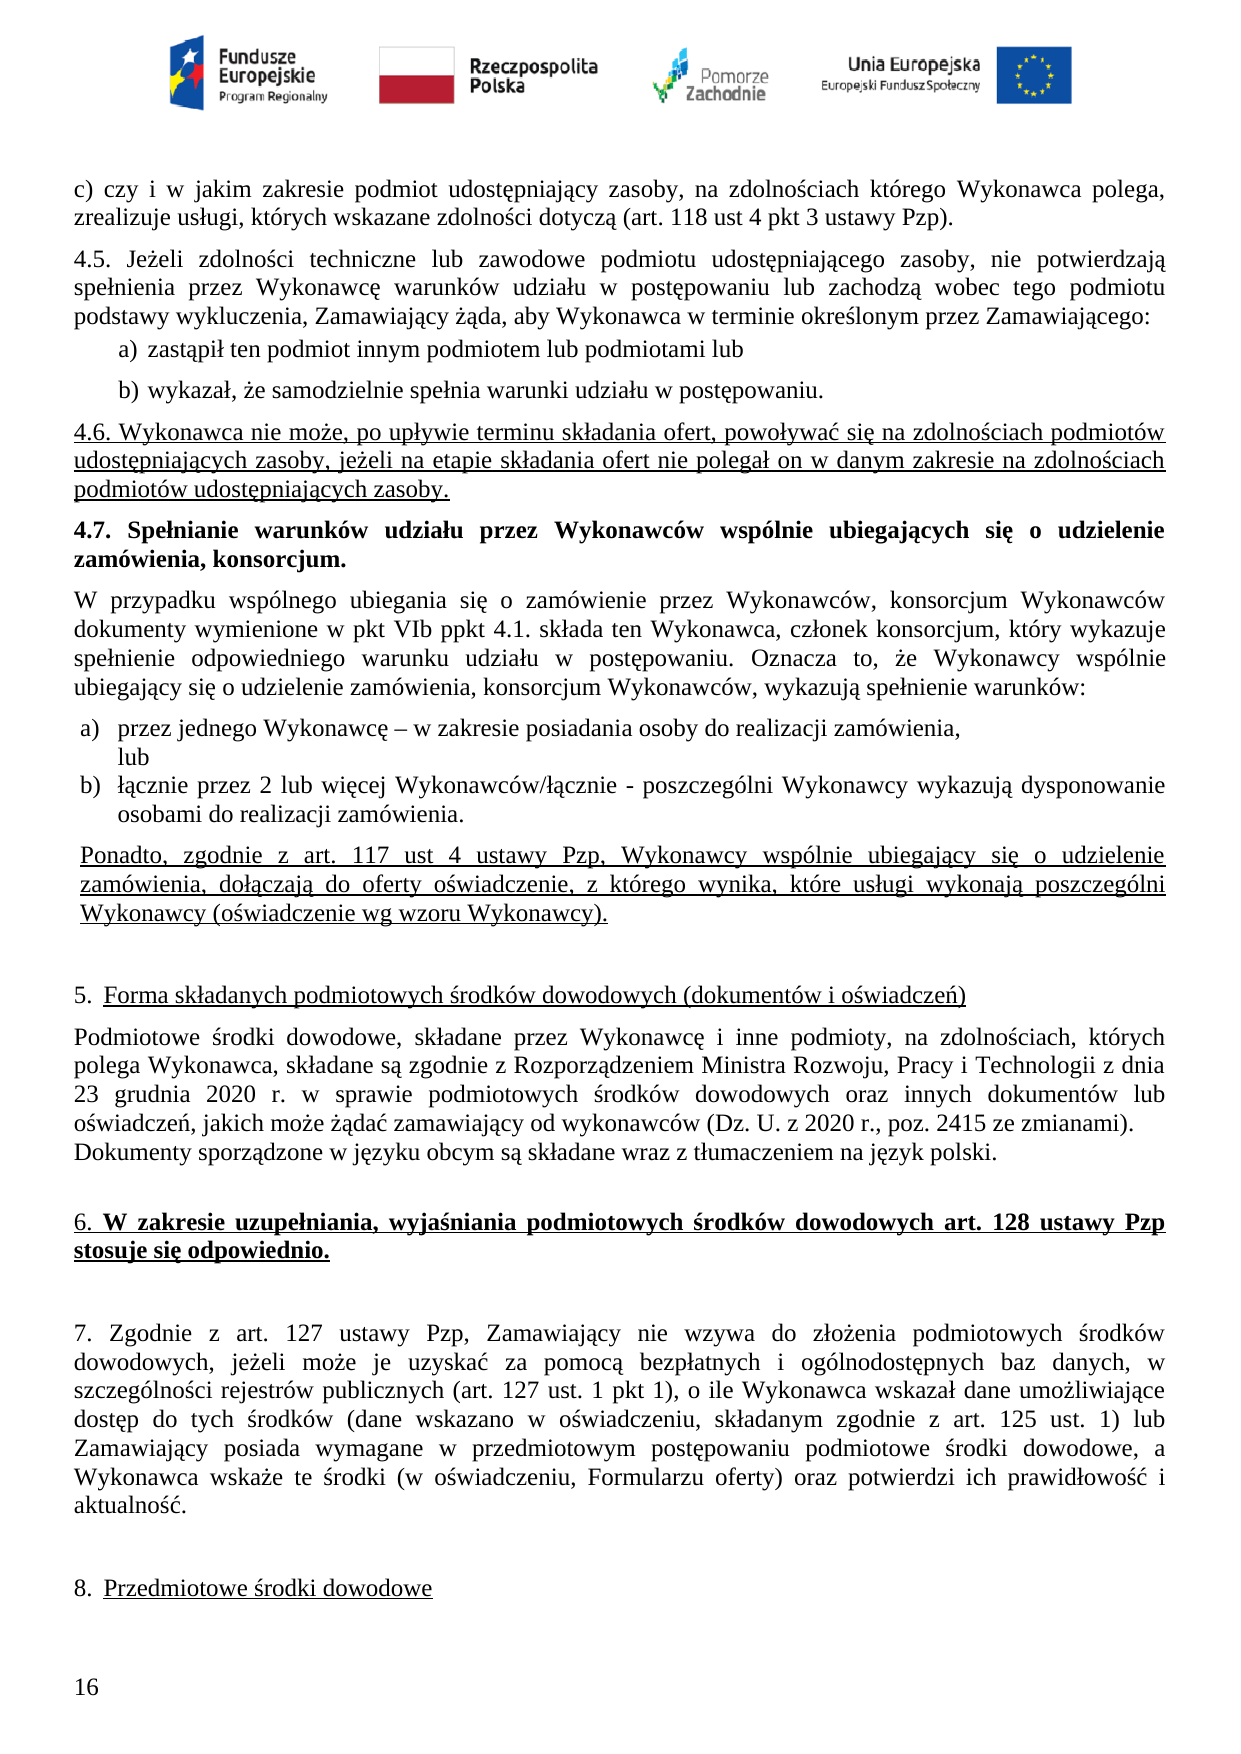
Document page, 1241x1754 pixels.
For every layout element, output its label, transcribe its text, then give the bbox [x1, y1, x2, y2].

text Podmiotowe środki dowodowe, składane przez Wykonawcę i inne podmioty, na zdolnościach, których polega Wykonawca, składane są zgodnie z Rozporządzeniem Ministra Rozwoju, Pracy i Technologii z dnia 23 grudnia 2020 r. w sprawie podmiotowych środków dowodowych oraz innych dokumentów lub oświadczeń, jakich może żądać zamawiający od wykonawców (Dz. U. z 2020 r., poz. 2415 ze zmianami). [74, 1022, 1166, 1137]
list przez jednego Wykonawcę – w zakresie posiadania osoby do realizacji zamówienia, [80, 713, 1166, 742]
picture [145, 14, 1095, 134]
text 4.5. Jeżeli zdolności techniczne lub zawodowe podmiotu udostępniającego zasoby, nie potwierdzają spełnienia przez Wykonawcę warunków udziału w postępowaniu lub zachodzą wobec tego podmiotu podstawy wykluczenia, Zamawiający żąda, aby Wykonawca w terminie określonym przez Zamawiającego: [74, 244, 1166, 330]
list 6. W zakresie uzupełniania, wyjaśniania podmiotowych środków dowodowych art. 128 ustawy Pzp stosuje się odpowiednio. [74, 1233, 1166, 1264]
text Ponadto, zgodnie z art. 117 ust 4 ustawy Pzp, Wykonawcy wspólnie ubiegający się o udzielenie zamówienia, dołączają do oferty oświadczenie, z którego wynika, które usługi wykonają poszczególni Wykonawcy (oświadczenie wg wzoru Wykonawcy). [80, 840, 1166, 865]
text 4.6. Wykonawca nie może, po upływie terminu składania ofert, powoływać się na zdolnościach podmiotów udostępniających zasoby, jeżeli na etapie składania ofert nie polegał on w danym zakresie na zdolnościach podmiotów udostępniających zasoby. [74, 443, 1166, 470]
list lub [117, 742, 1166, 770]
list 4.7. Spełnianie warunków udziału przez Wykonawców wspólnie ubiegających się o udzielenie zamówienia, konsorcjum. [74, 515, 1166, 573]
text c) czy i w jakim zakresie podmiot udostępniający zasoby, na zdolnościach którego Wykonawca polega, zrealizuje usługi, których wskazane zdolności dotyczą (art. 118 ust 4 pkt 3 ustawy Pzp). [74, 174, 1166, 231]
list W przypadku wspólnego ubiegania się o zamówienie przez Wykonawców, konsorcjum Wykonawców dokumenty wymienione w pkt VIb ppkt 4.1. składa ten Wykonawca, członek konsorcjum, który wykazuje spełnienie odpowiedniego warunku udziału w postępowaniu. Oznacza to, że Wykonawcy wspólnie ubiegający się o udzielenie zamówienia, konsorcjum Wykonawców, wykazują spełnienie warunków: [74, 585, 1166, 700]
list 6. W zakresie uzupełniania, wyjaśniania podmiotowych środków dowodowych art. 128 ustawy Pzp stosuje się odpowiednio. [74, 1207, 1166, 1232]
list zastąpił ten podmiot innym podmiotem lub podmiotami lub [118, 334, 1166, 363]
text 4.6. Wykonawca nie może, po upływie terminu składania ofert, powoływać się na zdolnościach podmiotów udostępniających zasoby, jeżeli na etapie składania ofert nie polegał on w danym zakresie na zdolnościach podmiotów udostępniających zasoby. [74, 472, 1166, 503]
text 7. Zgodnie z art. 127 ustawy Pzp, Zamawiający nie wzywa do złożenia podmiotowych środków dowodowych, jeżeli może je uzyskać za pomocą bezpłatnych i ogólnodostępnych baz danych, w szczególności rejestrów publicznych (art. 127 ust. 1 pkt 1), o ile Wykonawca wskazał dane umożliwiające dostęp do tych środków (dane wskazano w oświadczeniu, składanym zgodnie z art. 125 ust. 1) lub Zamawiający posiada wymagane w przedmiotowym postępowaniu podmiotowe środki dowodowe, a Wykonawca wskaże te środki (w oświadczeniu, Formularzu oferty) oraz potwierdzi ich prawidłowość i aktualność. [74, 1318, 1166, 1519]
text 4.6. Wykonawca nie może, po upływie terminu składania ofert, powoływać się na zdolnościach podmiotów udostępniających zasoby, jeżeli na etapie składania ofert nie polegał on w danym zakresie na zdolnościach podmiotów udostępniających zasoby. [74, 417, 1166, 442]
list łącznie przez 2 lub więcej Wykonawców/łącznie - poszczególni Wykonawcy wykazują dysponowanie osobami do realizacji zamówienia. [80, 770, 1166, 828]
list wykazał, że samodzielnie spełnia warunki udziału w postępowaniu. [118, 375, 1166, 404]
list Przedmiotowe środki dowodowe [74, 1573, 1166, 1602]
text Ponadto, zgodnie z art. 117 ust 4 ustawy Pzp, Wykonawcy wspólnie ubiegający się o udzielenie zamówienia, dołączają do oferty oświadczenie, z którego wynika, które usługi wykonają poszczególni Wykonawcy (oświadczenie wg wzoru Wykonawcy). [80, 896, 1166, 927]
text Ponadto, zgodnie z art. 117 ust 4 ustawy Pzp, Wykonawcy wspólnie ubiegający się o udzielenie zamówienia, dołączają do oferty oświadczenie, z którego wynika, które usługi wykonają poszczególni Wykonawcy (oświadczenie wg wzoru Wykonawcy). [80, 867, 1166, 894]
list Forma składanych podmiotowych środków dowodowych (dokumentów i oświadczeń) [74, 980, 1166, 1009]
text Dokumenty sporządzone w języku obcym są składane wraz z tłumaczeniem na język polski. [74, 1137, 1166, 1165]
